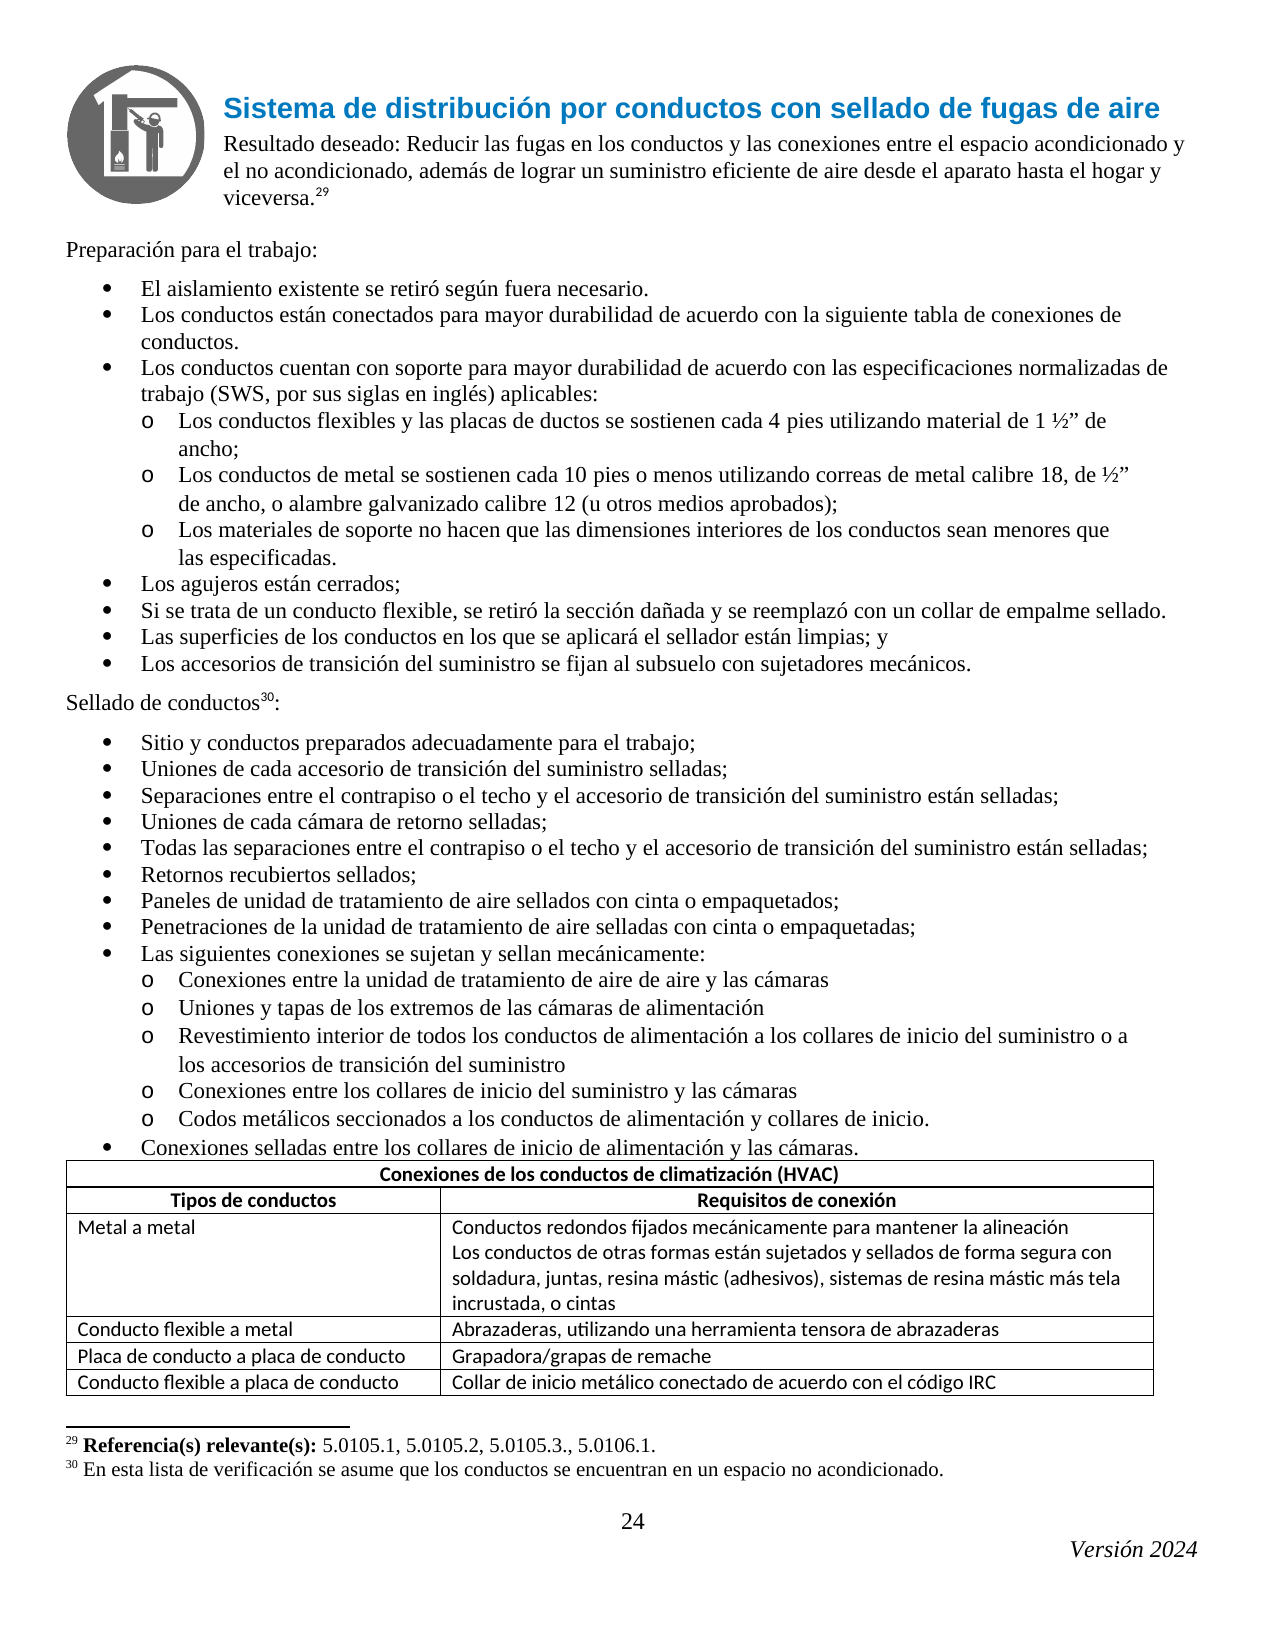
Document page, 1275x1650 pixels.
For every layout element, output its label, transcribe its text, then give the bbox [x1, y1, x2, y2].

table_header Conexiones de los conductos de climatización (HVAC) [67, 1161, 1153, 1186]
text Separaciones entre el contrapiso o el techo y el accesorio de transición del suministro están selladas; [103, 782, 1200, 808]
text Los conductos flexibles y las placas de ductos se sostienen cada 4 pies utilizando material de 1 ½” de ancho; [141, 407, 1134, 461]
text Los conductos de metal se sostienen cada 10 pies o menos utilizando correas de metal calibre 18, de ½” de ancho, o alambre galvanizado calibre 12 (u otros medios aprobados); [141, 461, 1134, 516]
text Conexiones entre la unidad de tratamiento de aire de aire y las cámaras [141, 966, 1200, 994]
text Los agujeros están cerrados; [103, 571, 1200, 597]
table_cell Grapadora/grapas de remache [441, 1343, 1153, 1368]
text Uniones de cada accesorio de transición del suministro selladas; [103, 755, 1200, 782]
text El aislamiento existente se retiró según fuera necesario. [103, 275, 1200, 301]
text Resultado deseado: Reducir las fugas en los conductos y las conexiones entre el espacio acondicionado y el no acondicionado, además de lograr un suministro eficiente de aire desde el aparato hasta el hogar y viceversa. [66, 130, 1200, 211]
text Paneles de unidad de tratamiento de aire sellados con cinta o empaquetados; [103, 887, 1200, 913]
text Los conductos están conectados para mayor durabilidad de acuerdo con la siguiente tabla de conexiones de conductos. [103, 301, 1200, 354]
text Conexiones selladas entre los collares de inicio de alimentación y las cámaras. [103, 1134, 1200, 1160]
table_cell Metal a metal [67, 1214, 440, 1316]
text Uniones y tapas de los extremos de las cámaras de alimentación [141, 994, 1200, 1023]
text Si se trata de un conducto flexible, se retiró la sección dañada y se reemplazó con un collar de empalme sellado. [103, 597, 1200, 623]
text Los materiales de soporte no hacen que las dimensiones interiores de los conductos sean menores que las especificadas. [141, 516, 1134, 571]
text Sitio y conductos preparados adecuadamente para el trabajo; [103, 729, 1200, 755]
text Retornos recubiertos sellados; [103, 861, 1200, 887]
text Sistema de distribución por conductos con sellado de fugas de aire [205, 91, 1200, 124]
text Preparación para el trabajo: [66, 236, 1200, 262]
table_cell Placa de conducto a placa de conducto [67, 1343, 440, 1368]
table_cell Conducto flexible a placa de conducto [67, 1370, 440, 1395]
text Uniones de cada cámara de retorno selladas; [103, 808, 1200, 834]
text Las siguientes conexiones se sujetan y sellan mecánicamente: [103, 940, 1200, 966]
table_cell Tipos de conductos [67, 1188, 440, 1213]
table_cell Abrazaderas, utilizando una herramienta tensora de abrazaderas [441, 1317, 1153, 1342]
text Los conductos cuentan con soporte para mayor durabilidad de acuerdo con las especificaciones normalizadas de trabajo (SWS, por sus siglas en inglés) aplicables: [103, 354, 1200, 407]
table_cell Collar de inicio metálico conectado de acuerdo con el código IRC [441, 1370, 1153, 1395]
text Todas las separaciones entre el contrapiso o el techo y el accesorio de transición del suministro están selladas; [103, 834, 1200, 861]
text Revestimiento interior de todos los conductos de alimentación a los collares de inicio del suministro o a los accesorios de transición del suministro [141, 1023, 1134, 1077]
table_cell Conductos redondos fijados mecánicamente para mantener la alineación Los conductos de otras formas están sujetados y sellados de forma segura con soldadura, juntas, resina mástic (adhesivos), sistemas de resina mástic más tela incrustada, o cintas [441, 1214, 1153, 1316]
text Las superficies de los conductos en los que se aplicará el sellador están limpias; y [103, 623, 1200, 649]
text Los accesorios de transición del suministro se fijan al subsuelo con sujetadores mecánicos. [103, 649, 1200, 676]
text Sellado de conductos: [66, 688, 1200, 716]
text Penetraciones de la unidad de tratamiento de aire selladas con cinta o empaquetadas; [103, 913, 1200, 940]
picture [65, 65, 205, 204]
text Conexiones entre los collares de inicio del suministro y las cámaras [141, 1077, 1200, 1105]
table_cell Requisitos de conexión [441, 1188, 1153, 1213]
text Codos metálicos seccionados a los conductos de alimentación y collares de inicio. [141, 1105, 1200, 1134]
table_cell Conducto flexible a metal [67, 1317, 440, 1342]
